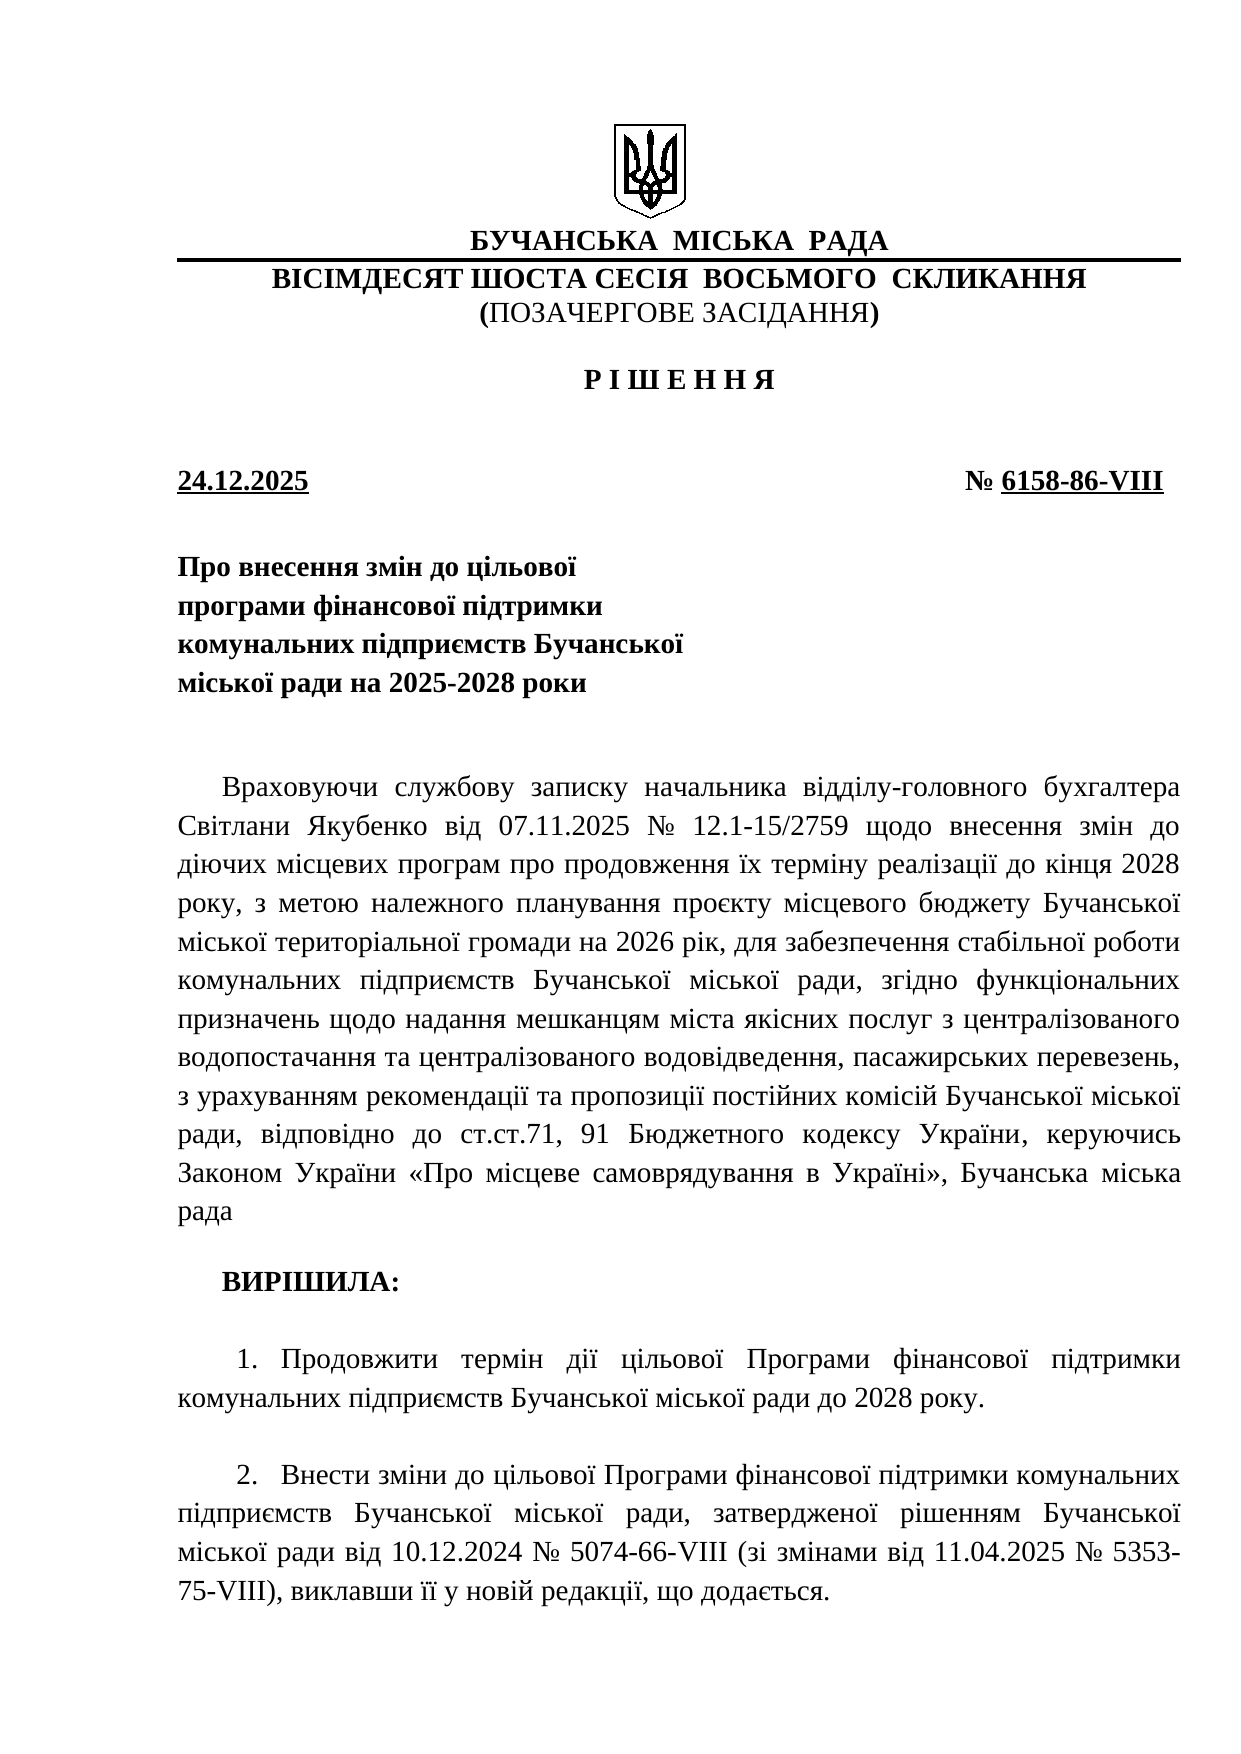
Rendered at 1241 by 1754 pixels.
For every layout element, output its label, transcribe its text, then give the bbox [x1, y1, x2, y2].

list Внести зміни до цільової Програми фінансової підтримки комунальних підприємств Бучанської міської ради, затвердженої рішенням Бучанської міської ради від 10.12.2024 № 5074-66-VIII (зі змінами від 11.04.2025 № 5353-75-VIII), виклавши її у новій редакції, що додається. [177, 1457, 1181, 1606]
list Продовжити термін дії цільової Програми фінансової підтримки комунальних підприємств Бучанської міської ради до 2028 року. [177, 1341, 1181, 1413]
text 24.12.2025 № 6158-86-VIII [177, 463, 1181, 496]
text ВИРІШИЛА: [177, 1264, 1181, 1298]
text Про внесення змін до цільової [177, 549, 1181, 583]
text БУЧАНСЬКА МІСЬКА РАДА [177, 223, 1181, 258]
text Р І Ш Е Н Н Я [177, 362, 1181, 396]
text ВІСІМДЕСЯТ ШОСТА СЕСІЯ ВОСЬМОГО СКЛИКАННЯ [177, 262, 1181, 295]
text комунальних підприємств Бучанської [177, 626, 1181, 660]
text (ПОЗАЧЕРГОВЕ ЗАСІДАННЯ) [177, 295, 1181, 329]
text програми фінансової підтримки [177, 588, 1181, 621]
text Враховуючи службову записку начальника відділу-головного бухгалтера Світлани Якубенко від 07.11.2025 № 12.1-15/2759 щодо внесення змін до діючих місцевих програм про продовження їх терміну реалізації до кінця 2028 року, з метою належного планування проєкту місцевого бюджету Бучанської міської територіальної громади на 2026 рік, для забезпечення стабільної роботи комунальних підприємств Бучанської міської ради, згідно функціональних призначень щодо надання мешканцям міста якісних послуг з централізованого водопостачання та централізованого водовідведення, пасажирських перевезень, з урахуванням рекомендації та пропозиції постійних комісій Бучанської міської ради, відповідно до ст.ст.71, 91 Бюджетного кодексу України, керуючись Законом України «Про місцеве самоврядування в Україні», Бучанська міська рада [177, 769, 1181, 1227]
text міської ради на 2025-2028 роки [177, 665, 1181, 698]
